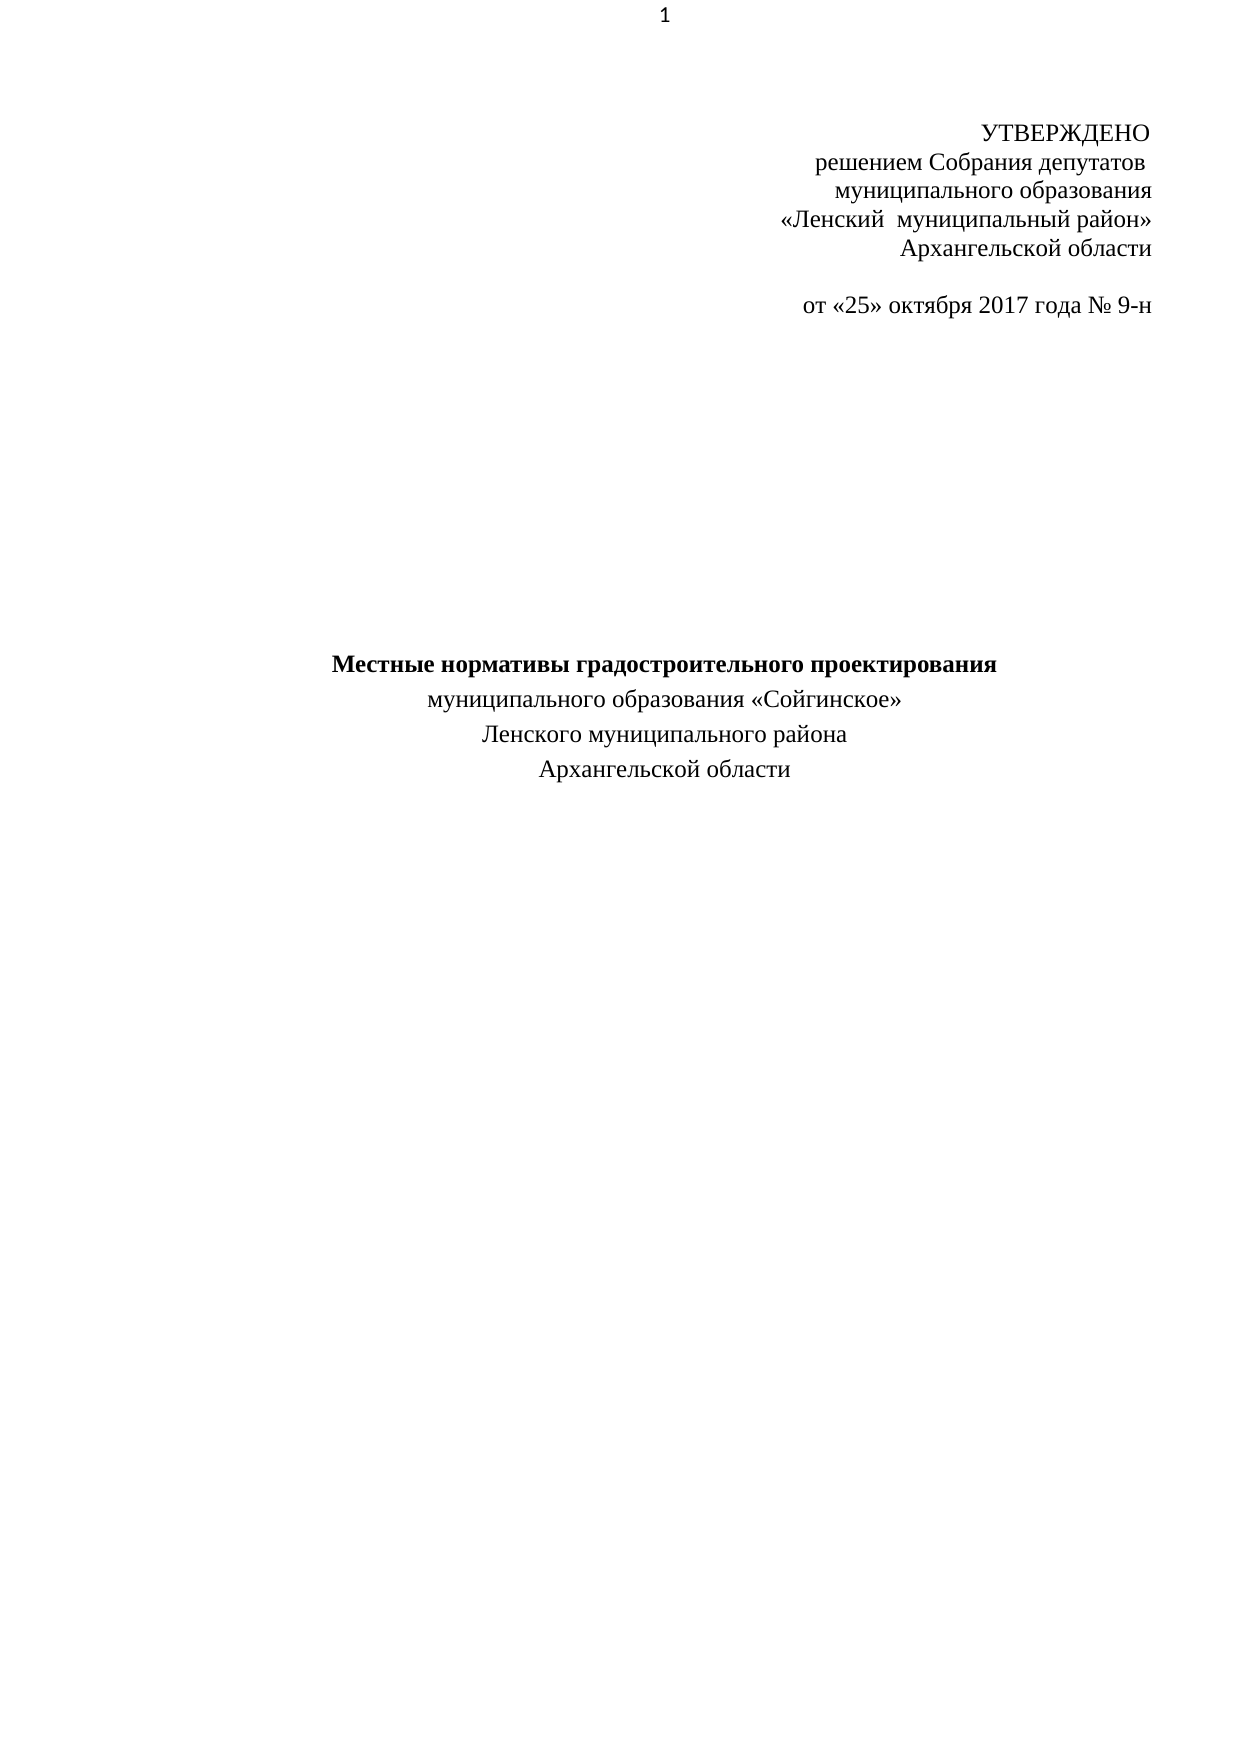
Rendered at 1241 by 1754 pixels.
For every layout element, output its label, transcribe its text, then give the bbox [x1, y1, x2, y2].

subtitle муниципального образования «Сойгинское» [177, 684, 1152, 713]
text от «25» октября 2017 года № 9-н [177, 291, 1152, 319]
title Местные нормативы градостроительного проектирования [177, 649, 1152, 678]
text УТВЕРЖДЕНО [177, 118, 1240, 147]
text решением Собрания депутатов муниципального образования [177, 147, 1152, 204]
subtitle Архангельской области [177, 754, 1152, 783]
subtitle Ленского муниципального района [177, 719, 1152, 748]
text Архангельской области [177, 233, 1152, 262]
text «Ленский муниципальный район» [177, 204, 1152, 233]
